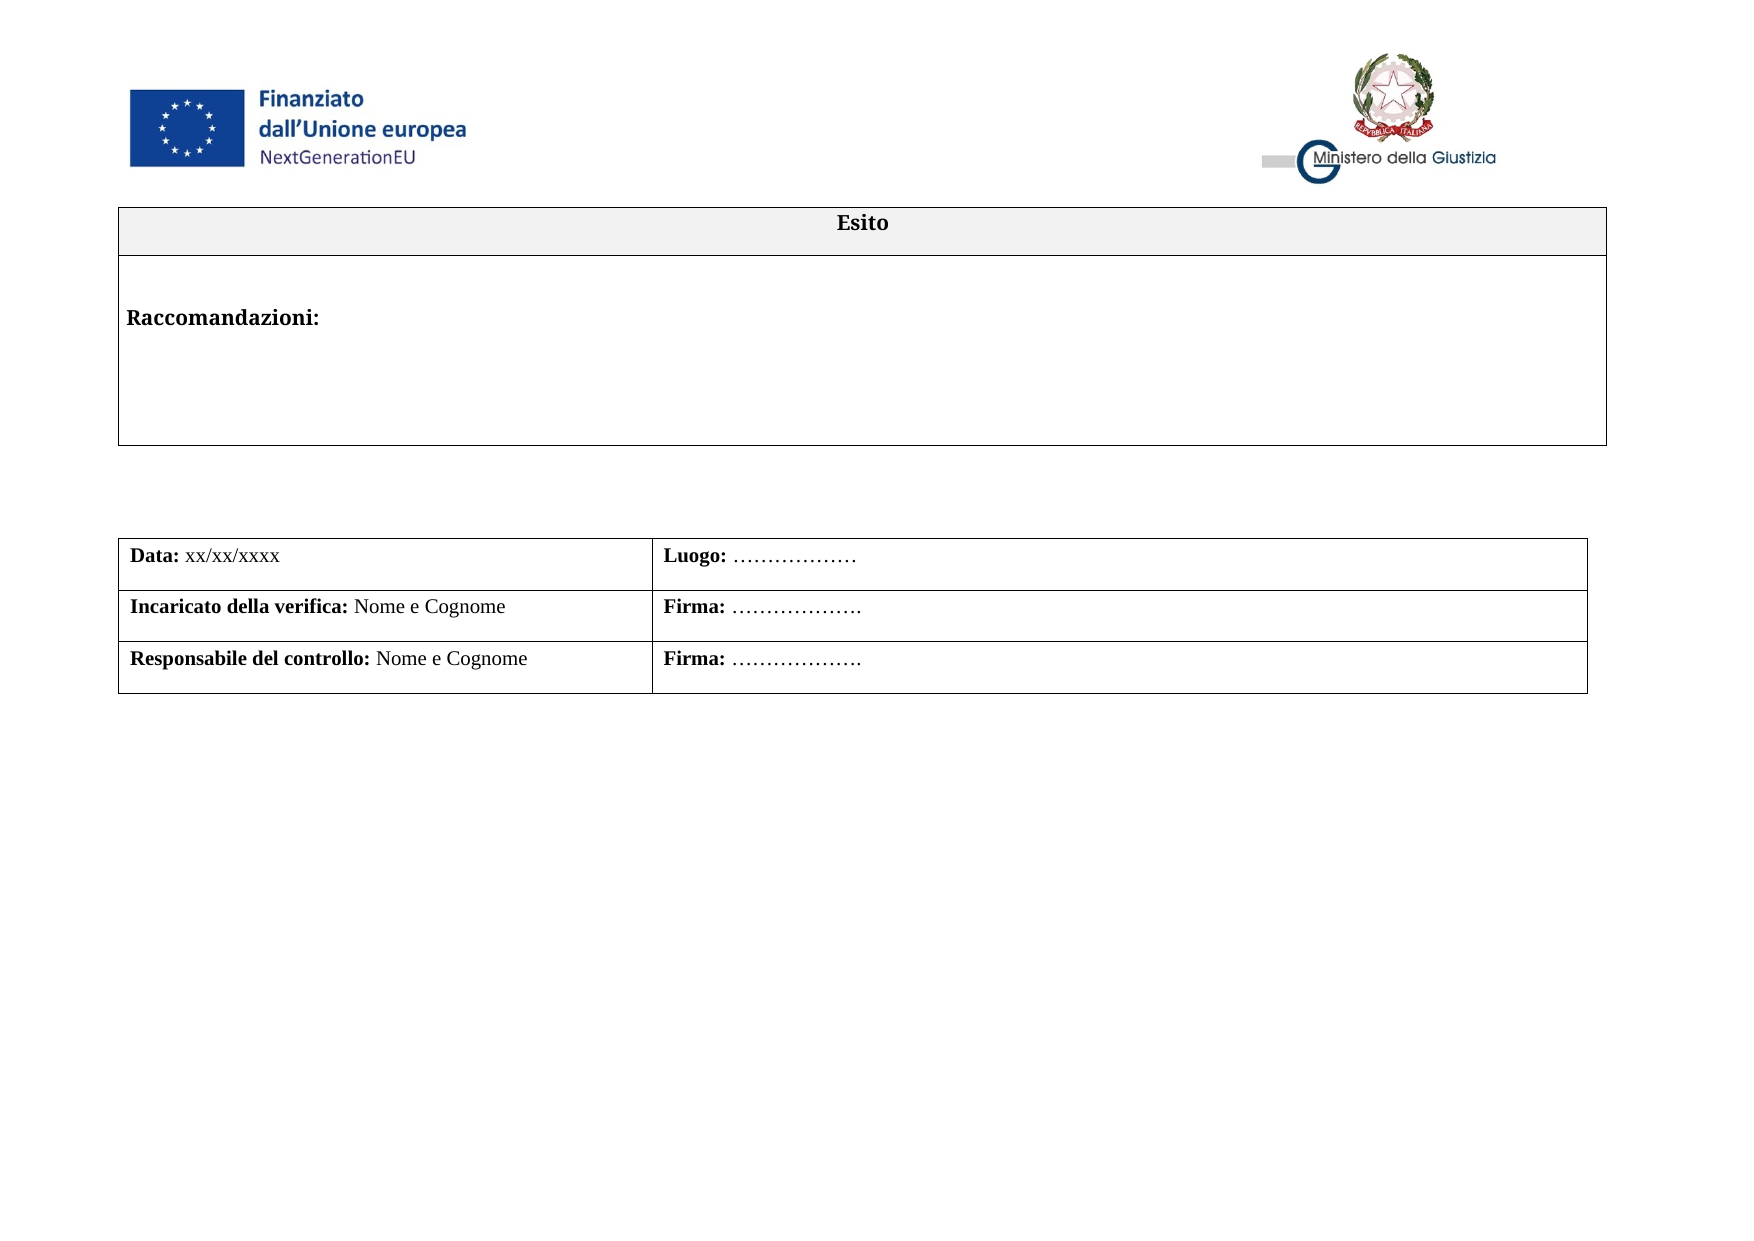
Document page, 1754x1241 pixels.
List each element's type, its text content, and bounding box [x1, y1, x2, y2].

table_header Luogo: ……………… [653, 539, 1587, 589]
table_cell Responsabile del controllo: Nome e Cognome [119, 642, 652, 693]
table_cell Sintesi delle eventuali criticità emerse: Raccomandazioni: [119, 256, 1606, 445]
table_header Esito [119, 208, 1606, 255]
table_cell Firma: ………………. [653, 642, 1587, 693]
table_cell Firma: ………………. [653, 591, 1587, 641]
picture [118, 80, 485, 177]
picture [1199, 42, 1605, 207]
table_cell Incaricato della verifica: Nome e Cognome [119, 591, 652, 641]
table_header Data: xx/xx/xxxx [119, 539, 652, 589]
